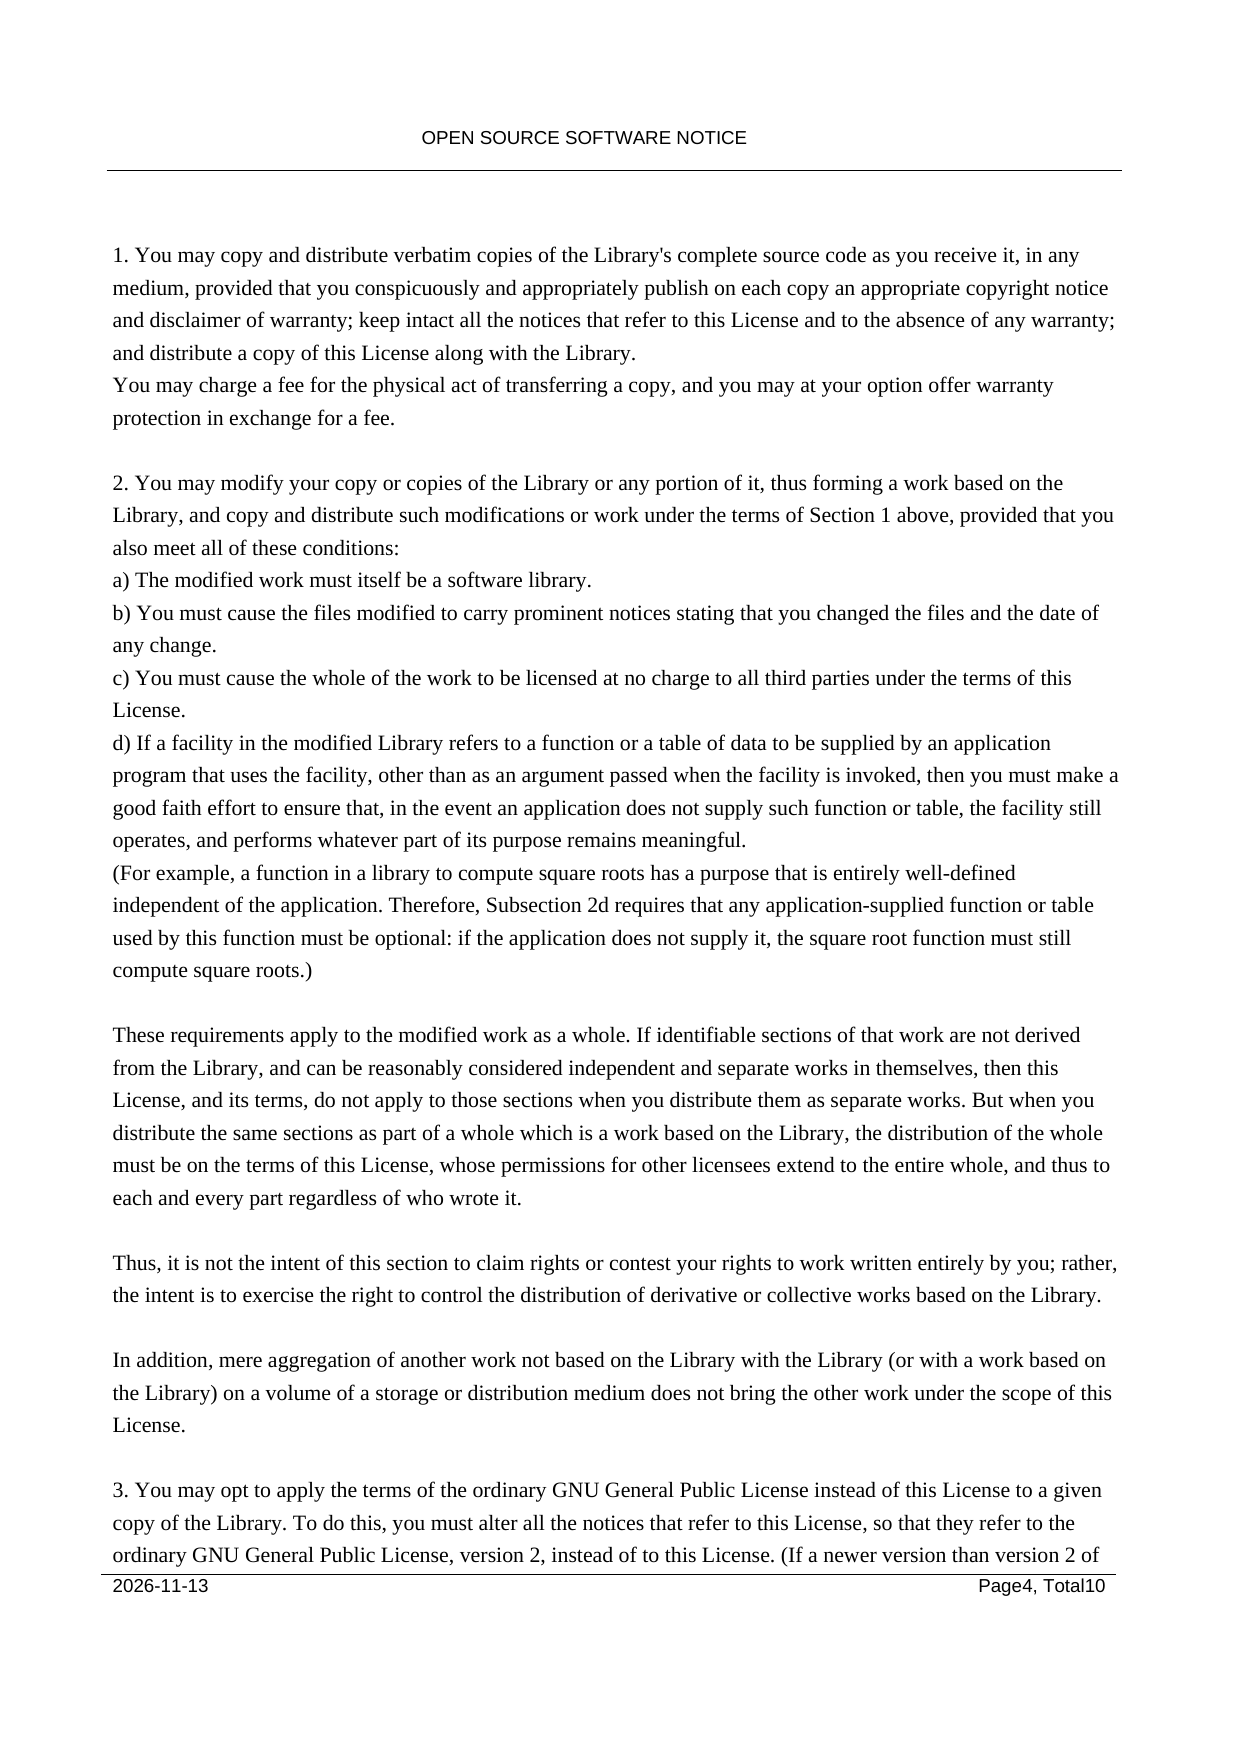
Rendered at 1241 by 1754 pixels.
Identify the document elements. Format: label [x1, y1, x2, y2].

text [112, 206, 1128, 1571]
